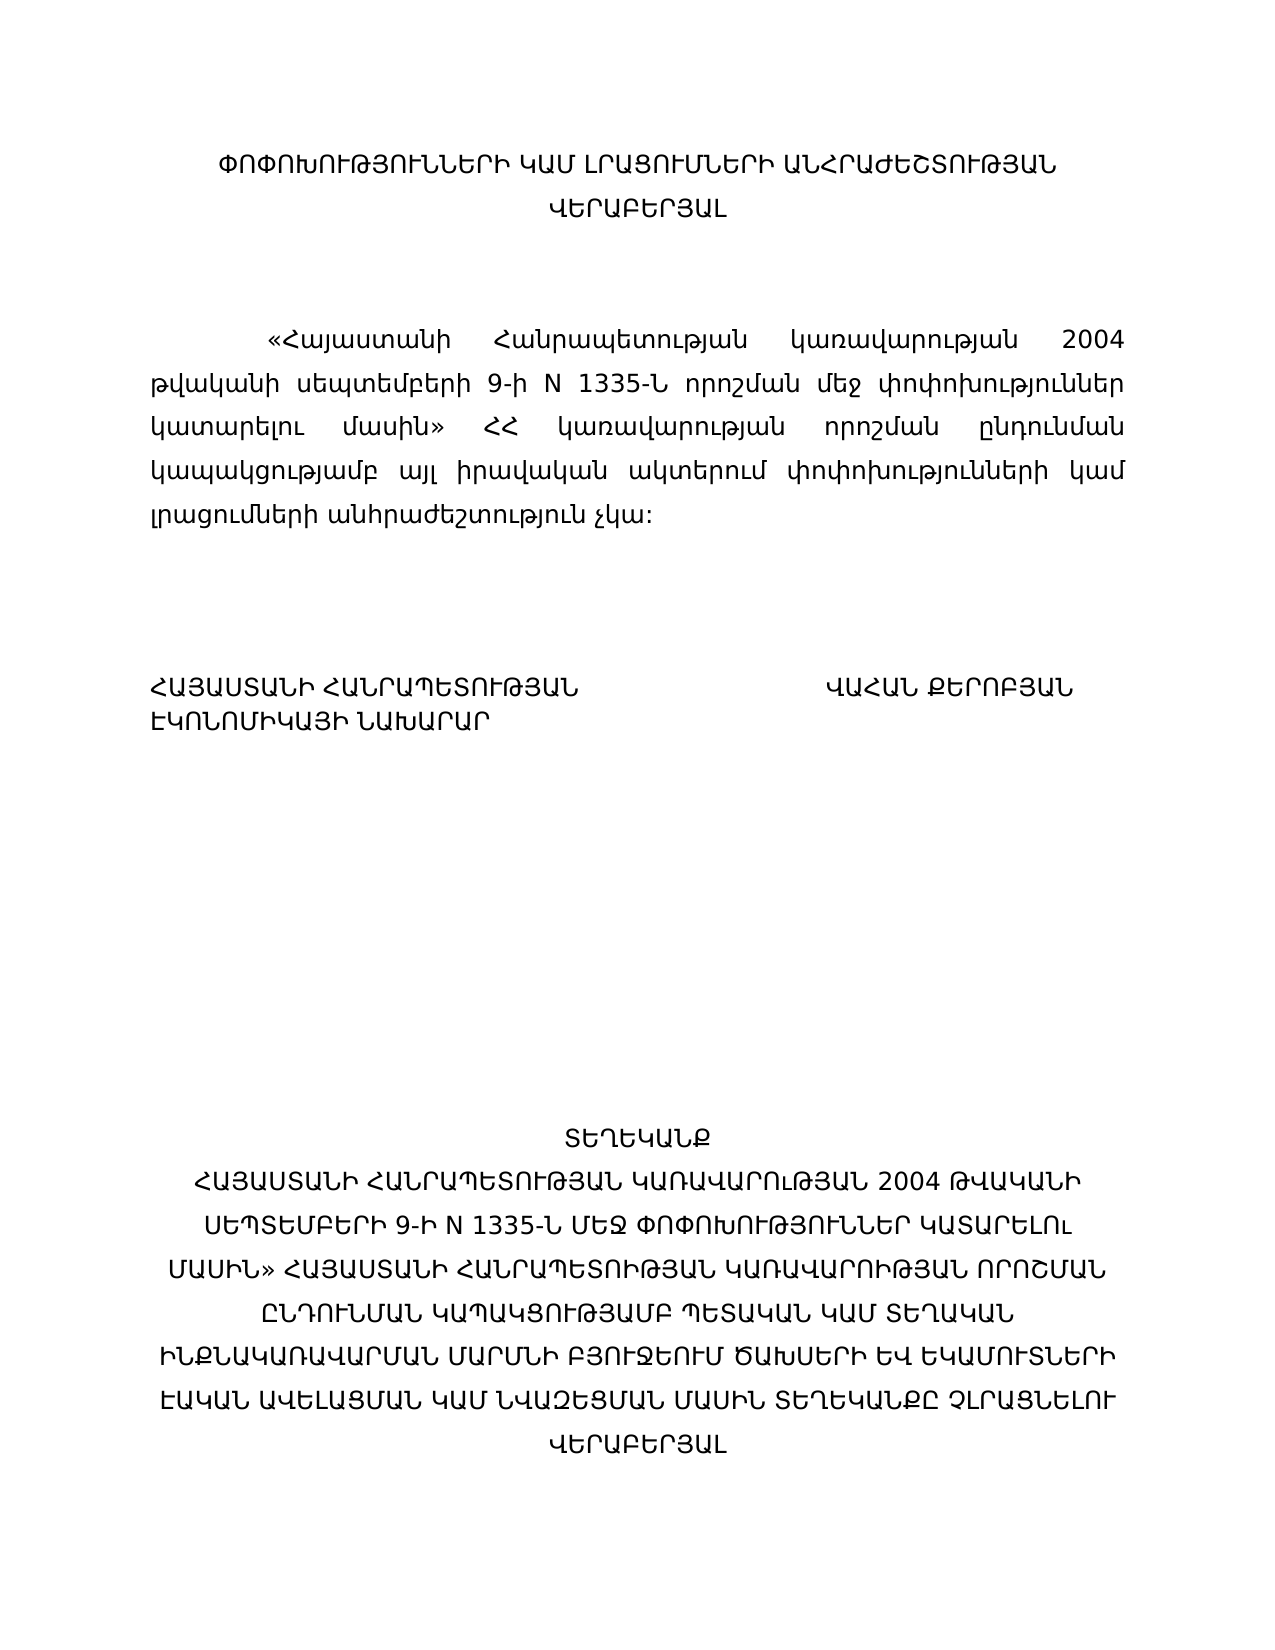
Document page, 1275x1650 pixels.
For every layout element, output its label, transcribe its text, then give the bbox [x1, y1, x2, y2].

text ԷԿՈՆՈՄԻԿԱՅԻ ՆԱԽԱՐԱՐ [150, 707, 1125, 736]
text ՏԵՂԵԿԱՆՔ [150, 1124, 1125, 1153]
text ՀԱՅԱՍՏԱՆԻ ՀԱՆՐԱՊԵՏՈՒԹՅԱՆ ՎԱՀԱՆ ՔԵՐՈԲՅԱՆ [150, 673, 1125, 702]
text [150, 150, 1125, 223]
text ՀԱՅԱՍՏԱՆԻ ՀԱՆՐԱՊԵՏՈՒԹՅԱՆ ԿԱՌԱՎԱՐՈւԹՅԱՆ 2004 ԹՎԱԿԱՆԻ ՍԵՊՏԵՄԲԵՐԻ 9-Ի N 1335-Ն ՄԵՋ ՓՈՓՈԽՈՒԹՅՈՒՆՆԵՐ ԿԱՏԱՐԵԼՈւ ՄԱՍԻՆ» ՀԱՅԱՍՏԱՆԻ ՀԱՆՐԱՊԵՏՈԻԹՅԱՆ ԿԱՌԱՎԱՐՈԻԹՅԱՆ ՈՐՈՇՄԱՆ ԸՆԴՈՒՆՄԱՆ ԿԱՊԱԿՑՈՒԹՅԱՄԲ ՊԵՏԱԿԱՆ ԿԱՄ ՏԵՂԱԿԱՆ ԻՆՔՆԱԿԱՌԱՎԱՐՄԱՆ ՄԱՐՄՆԻ ԲՅՈՒՋԵՈՒՄ ԾԱԽՍԵՐԻ ԵՎ ԵԿԱՄՈՒՏՆԵՐԻ ԷԱԿԱՆ ԱՎԵԼԱՑՄԱՆ ԿԱՄ ՆՎԱԶԵՑՄԱՆ ՄԱՍԻՆ ՏԵՂԵԿԱՆՔԸ ՉԼՐԱՑՆԵԼՈՒ ՎԵՐԱԲԵՐՅԱԼ [150, 1168, 1125, 1459]
text «Հայաստանի Հանրապետության կառավարության 2004 թվականի սեպտեմբերի 9-ի N 1335-Ն որոշման մեջ փոփոխություններ կատարելու մասին» ՀՀ կառավարության որոշման ընդունման կապակցությամբ այլ իրավական ակտերում փոփոխությունների կամ լրացումների անհրաժեշտություն չկա: [150, 325, 1125, 529]
